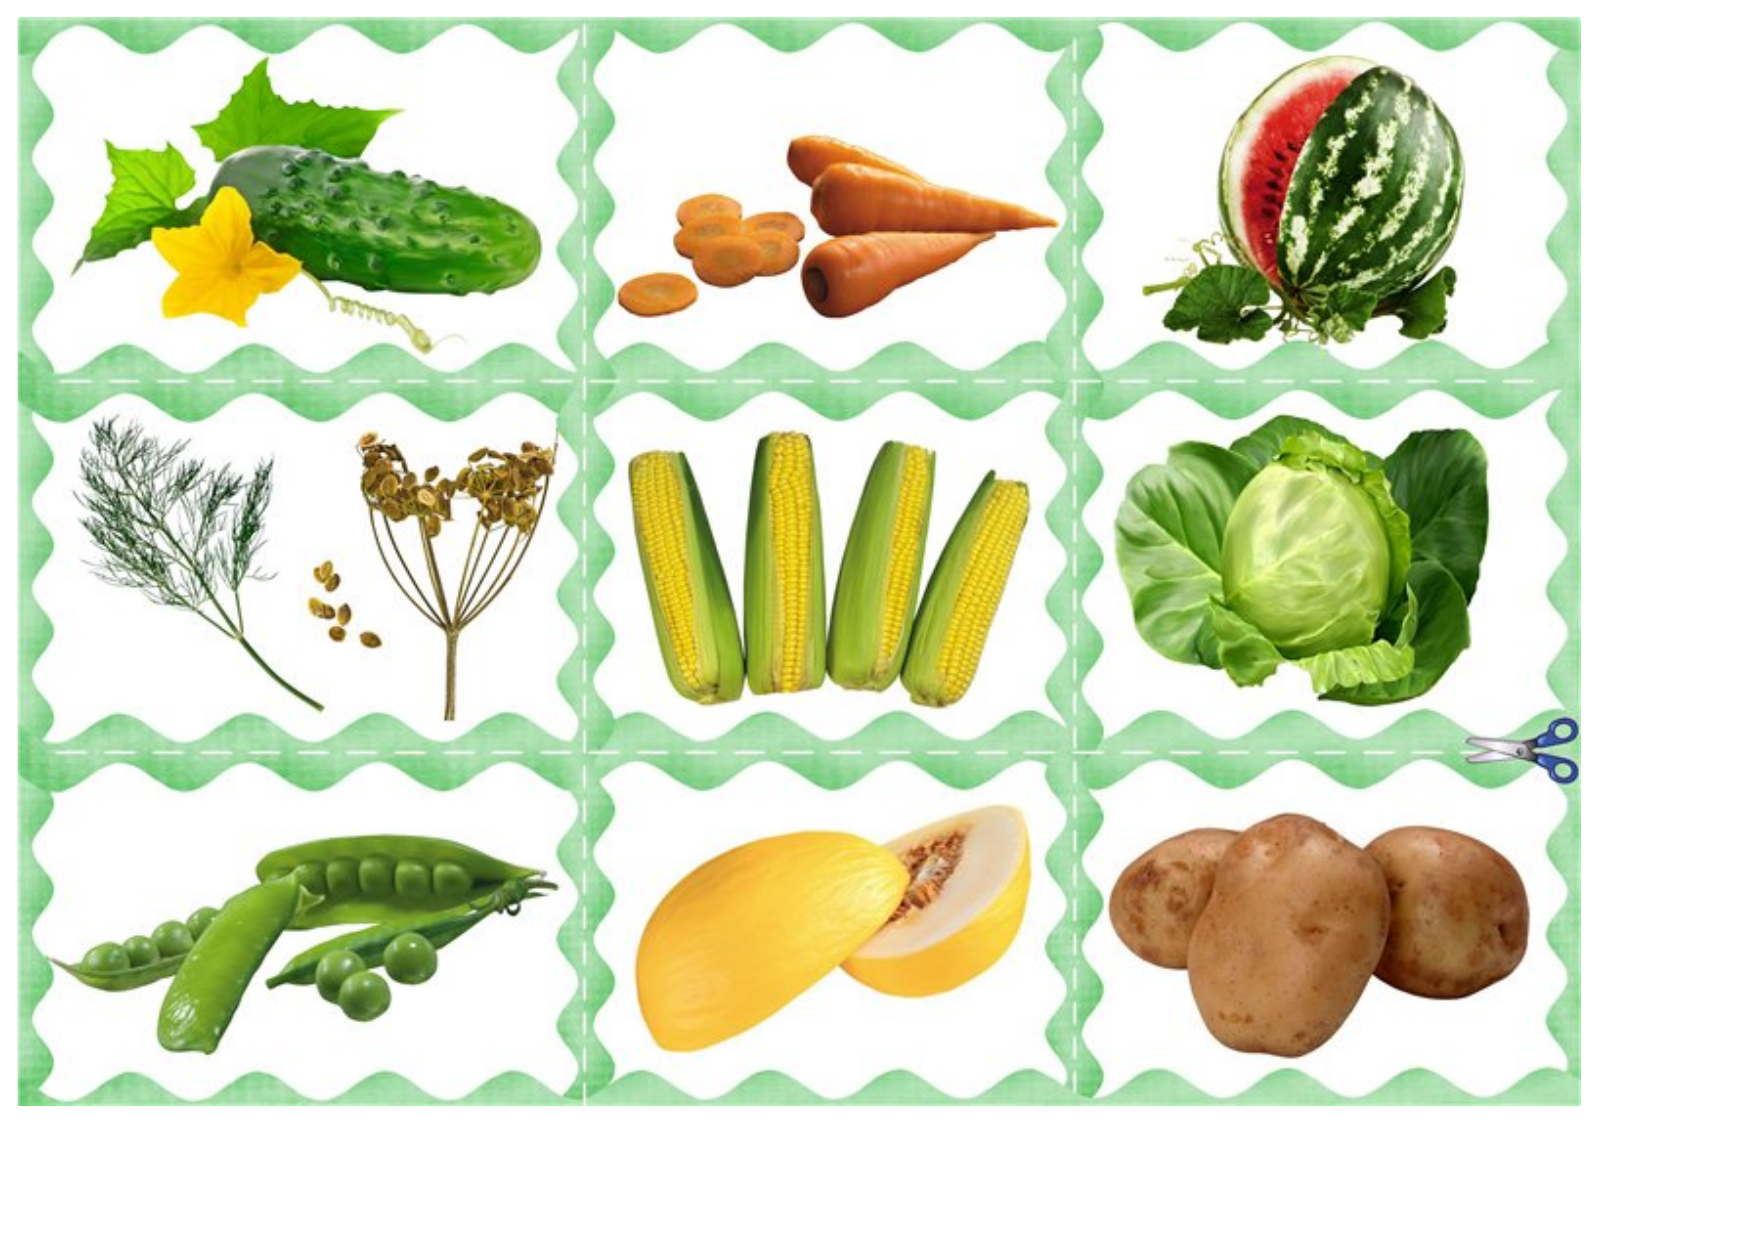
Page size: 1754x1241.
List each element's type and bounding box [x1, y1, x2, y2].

picture [17, 17, 1581, 1106]
